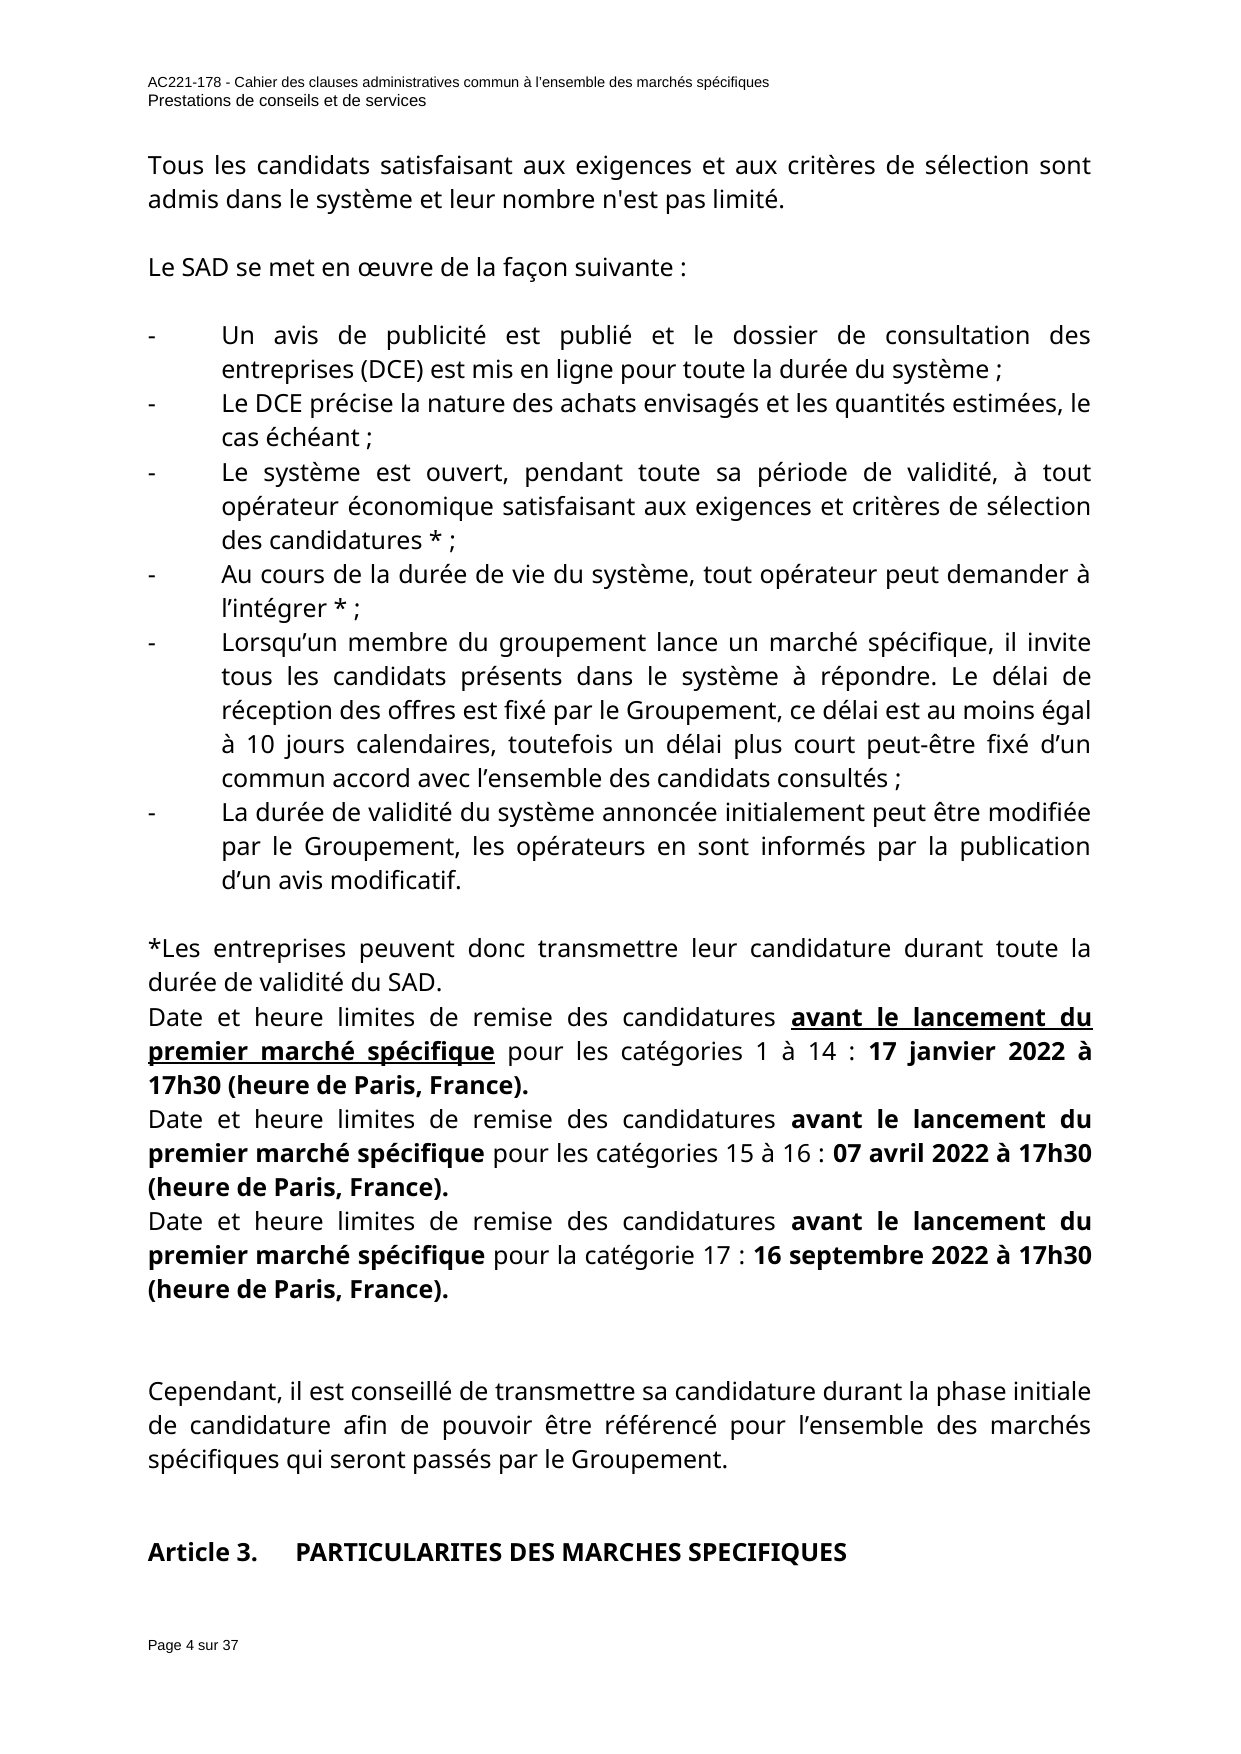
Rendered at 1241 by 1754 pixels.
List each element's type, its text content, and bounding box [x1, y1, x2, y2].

text - Lorsqu’un membre du groupement lance un marché spécifique, il invite tous les candidats présents dans le système à répondre. Le délai de réception des offres est fixé par le Groupement, ce délai est au moins égal à 10 jours calendaires, toutefois un délai plus court peut-être fixé d’un commun accord avec l’ensemble des candidats consultés ; [148, 624, 1093, 795]
text - La durée de validité du système annoncée initialement peut être modifiée par le Groupement, les opérateurs en sont informés par la publication d’un avis modificatif. [148, 795, 1093, 897]
text Date et heure limites de remise des candidatures avant le lancement du premier marché spécifique pour la catégorie 17 : 16 septembre 2022 à 17h30 (heure de Paris, France). [148, 1203, 1093, 1306]
text Tous les candidats satisfaisant aux exigences et aux critères de sélection sont admis dans le système et leur nombre n'est pas limité. [148, 148, 1093, 216]
text Cependant, il est conseillé de transmettre sa candidature durant la phase initiale de candidature afin de pouvoir être référencé pour l’ensemble des marchés spécifiques qui seront passés par le Groupement. [148, 1374, 1093, 1476]
text - Le DCE précise la nature des achats envisagés et les quantités estimées, le cas échéant ; [148, 386, 1093, 454]
text Date et heure limites de remise des candidatures avant le lancement du premier marché spécifique pour les catégories 1 à 14 : 17 janvier 2022 à 17h30 (heure de Paris, France). [148, 999, 1093, 1101]
text Le SAD se met en œuvre de la façon suivante : [148, 250, 1093, 284]
text - Au cours de la durée de vie du système, tout opérateur peut demander à l’intégrer * ; [148, 556, 1093, 624]
text *Les entreprises peuvent donc transmettre leur candidature durant toute la durée de validité du SAD. [148, 931, 1093, 999]
subtitle PARTICULARITES DES MARCHES SPECIFIQUES [148, 1535, 1093, 1569]
text - Un avis de publicité est publié et le dossier de consultation des entreprises (DCE) est mis en ligne pour toute la durée du système ; [148, 318, 1093, 386]
text Date et heure limites de remise des candidatures avant le lancement du premier marché spécifique pour les catégories 15 à 16 : 07 avril 2022 à 17h30 (heure de Paris, France). [148, 1101, 1093, 1203]
text - Le système est ouvert, pendant toute sa période de validité, à tout opérateur économique satisfaisant aux exigences et critères de sélection des candidatures * ; [148, 454, 1093, 556]
